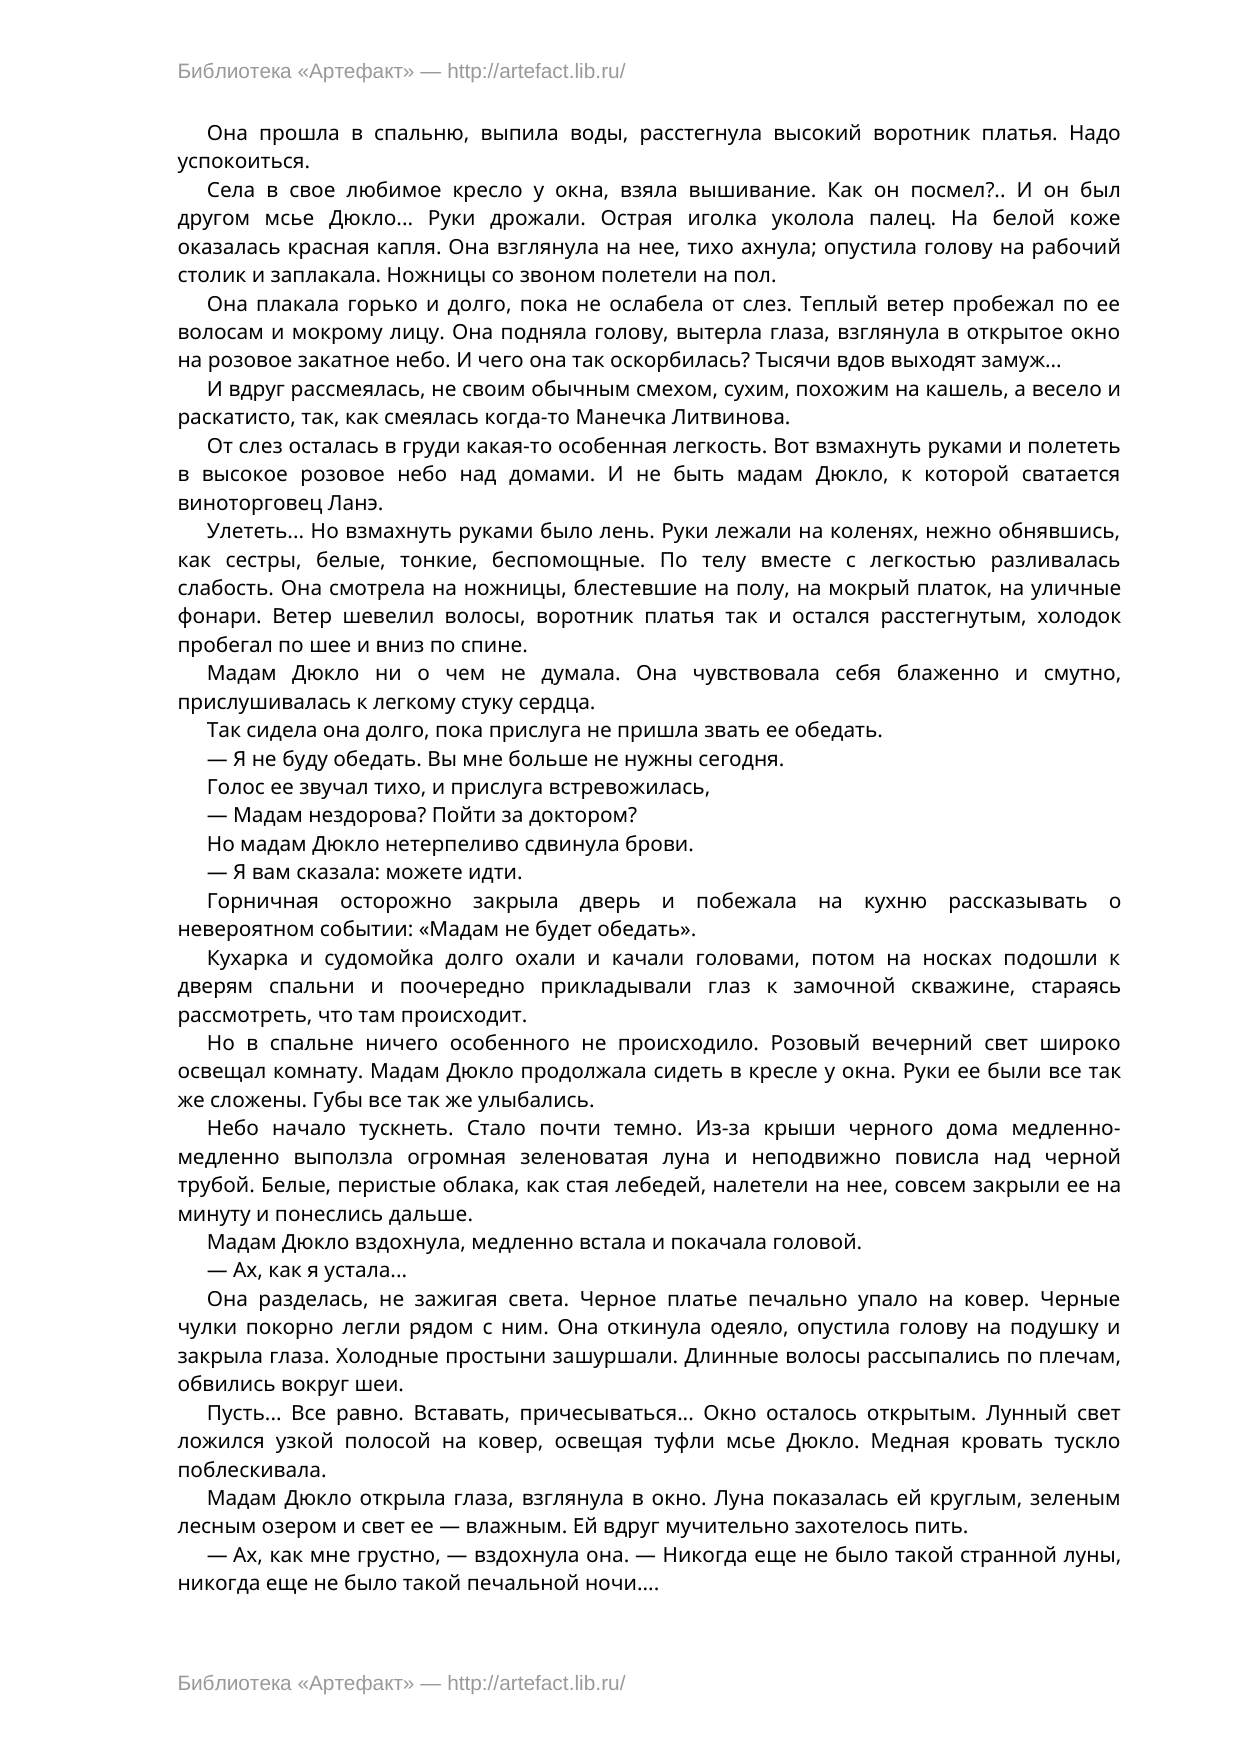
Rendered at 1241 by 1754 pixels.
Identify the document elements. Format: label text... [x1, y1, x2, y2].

text Голос ее звучал тихо, и прислуга встревожилась, [177, 772, 1122, 801]
text От слез осталась в груди какая-то особенная легкость. Вот взмахнуть руками и полететь в высокое розовое небо над домами. И не быть мадам Дюкло, к которой сватается виноторговец Ланэ. [177, 431, 1122, 516]
text И вдруг рассмеялась, не своим обычным смехом, сухим, похожим на кашель, а весело и раскатисто, так, как смеялась когда-то Манечка Литвинова. [177, 374, 1122, 431]
text — Я не буду обедать. Вы мне больше не нужны сегодня. [177, 744, 1122, 772]
text Она прошла в спальню, выпила воды, расстегнула высокий воротник платья. Надо успокоиться. [177, 118, 1122, 175]
text Она плакала горько и долго, пока не ослабела от слез. Теплый ветер пробежал по ее волосам и мокрому лицу. Она подняла голову, вытерла глаза, взглянула в открытое окно на розовое закатное небо. И чего она так оскорбилась? Тысячи вдов выходят замуж... [177, 289, 1122, 374]
text Горничная осторожно закрыла дверь и побежала на кухню рассказывать о невероятном событии: «Мадам не будет обедать». [177, 886, 1122, 943]
text — Мадам нездорова? Пойти за доктором? [177, 801, 1122, 829]
text Села в свое любимое кресло у окна, взяла вышивание. Как он посмел?.. И он был другом мсье Дюкло... Руки дрожали. Острая иголка уколола палец. На белой коже оказалась красная капля. Она взглянула на нее, тихо ахнула; опустила голову на рабочий столик и заплакала. Ножницы со звоном полетели на пол. [177, 175, 1122, 289]
text Она разделась, не зажигая света. Черное платье печально упало на ковер. Черные чулки покорно легли рядом с ним. Она откинула одеяло, опустила голову на подушку и закрыла глаза. Холодные простыни зашуршали. Длинные волосы рассыпались по плечам, обвились вокруг шеи. [177, 1284, 1122, 1398]
text — Я вам сказала: можете идти. [177, 857, 1122, 886]
text Улететь... Но взмахнуть руками было лень. Руки лежали на коленях, нежно обнявшись, как сестры, белые, тонкие, беспомощные. По телу вместе с легкостью разливалась слабость. Она смотрела на ножницы, блестевшие на полу, на мокрый платок, на уличные фонари. Ветер шевелил волосы, воротник платья так и остался расстегнутым, холодок пробегал по шее и вниз по спине. [177, 516, 1122, 658]
text Так сидела она долго, пока прислуга не пришла звать ее обедать. [177, 715, 1122, 744]
text Но мадам Дюкло нетерпеливо сдвинула брови. [177, 829, 1122, 857]
text Мадам Дюкло открыла глаза, взглянула в окно. Луна показалась ей круглым, зеленым лесным озером и свет ее — влажным. Ей вдруг мучительно захотелось пить. [177, 1483, 1122, 1540]
text Небо начало тускнеть. Стало почти темно. Из-за крыши черного дома медленно-медленно выползла огромная зеленоватая луна и неподвижно повисла над черной трубой. Белые, перистые облака, как стая лебедей, налетели на нее, совсем закрыли ее на минуту и понеслись дальше. [177, 1113, 1122, 1227]
text Пусть... Все равно. Вставать, причесываться... Окно осталось открытым. Лунный свет ложился узкой полосой на ковер, освещая туфли мсье Дюкло. Медная кровать тускло поблескивала. [177, 1398, 1122, 1483]
text Кухарка и судомойка долго охали и качали головами, потом на носках подошли к дверям спальни и поочередно прикладывали глаз к замочной скважине, стараясь рассмотреть, что там происходит. [177, 943, 1122, 1028]
text Мадам Дюкло ни о чем не думала. Она чувствовала себя блаженно и смутно, прислушивалась к легкому стуку сердца. [177, 658, 1122, 715]
text Мадам Дюкло вздохнула, медленно встала и покачала головой. [177, 1227, 1122, 1256]
text — Ах, как мне грустно, — вздохнула она. — Никогда еще не было такой странной луны, никогда еще не было такой печальной ночи.... [177, 1540, 1122, 1597]
text — Ах, как я устала... [177, 1256, 1122, 1284]
text Но в спальне ничего особенного не происходило. Розовый вечерний свет широко освещал комнату. Мадам Дюкло продолжала сидеть в кресле у окна. Руки ее были все так же сложены. Губы все так же улыбались. [177, 1028, 1122, 1113]
